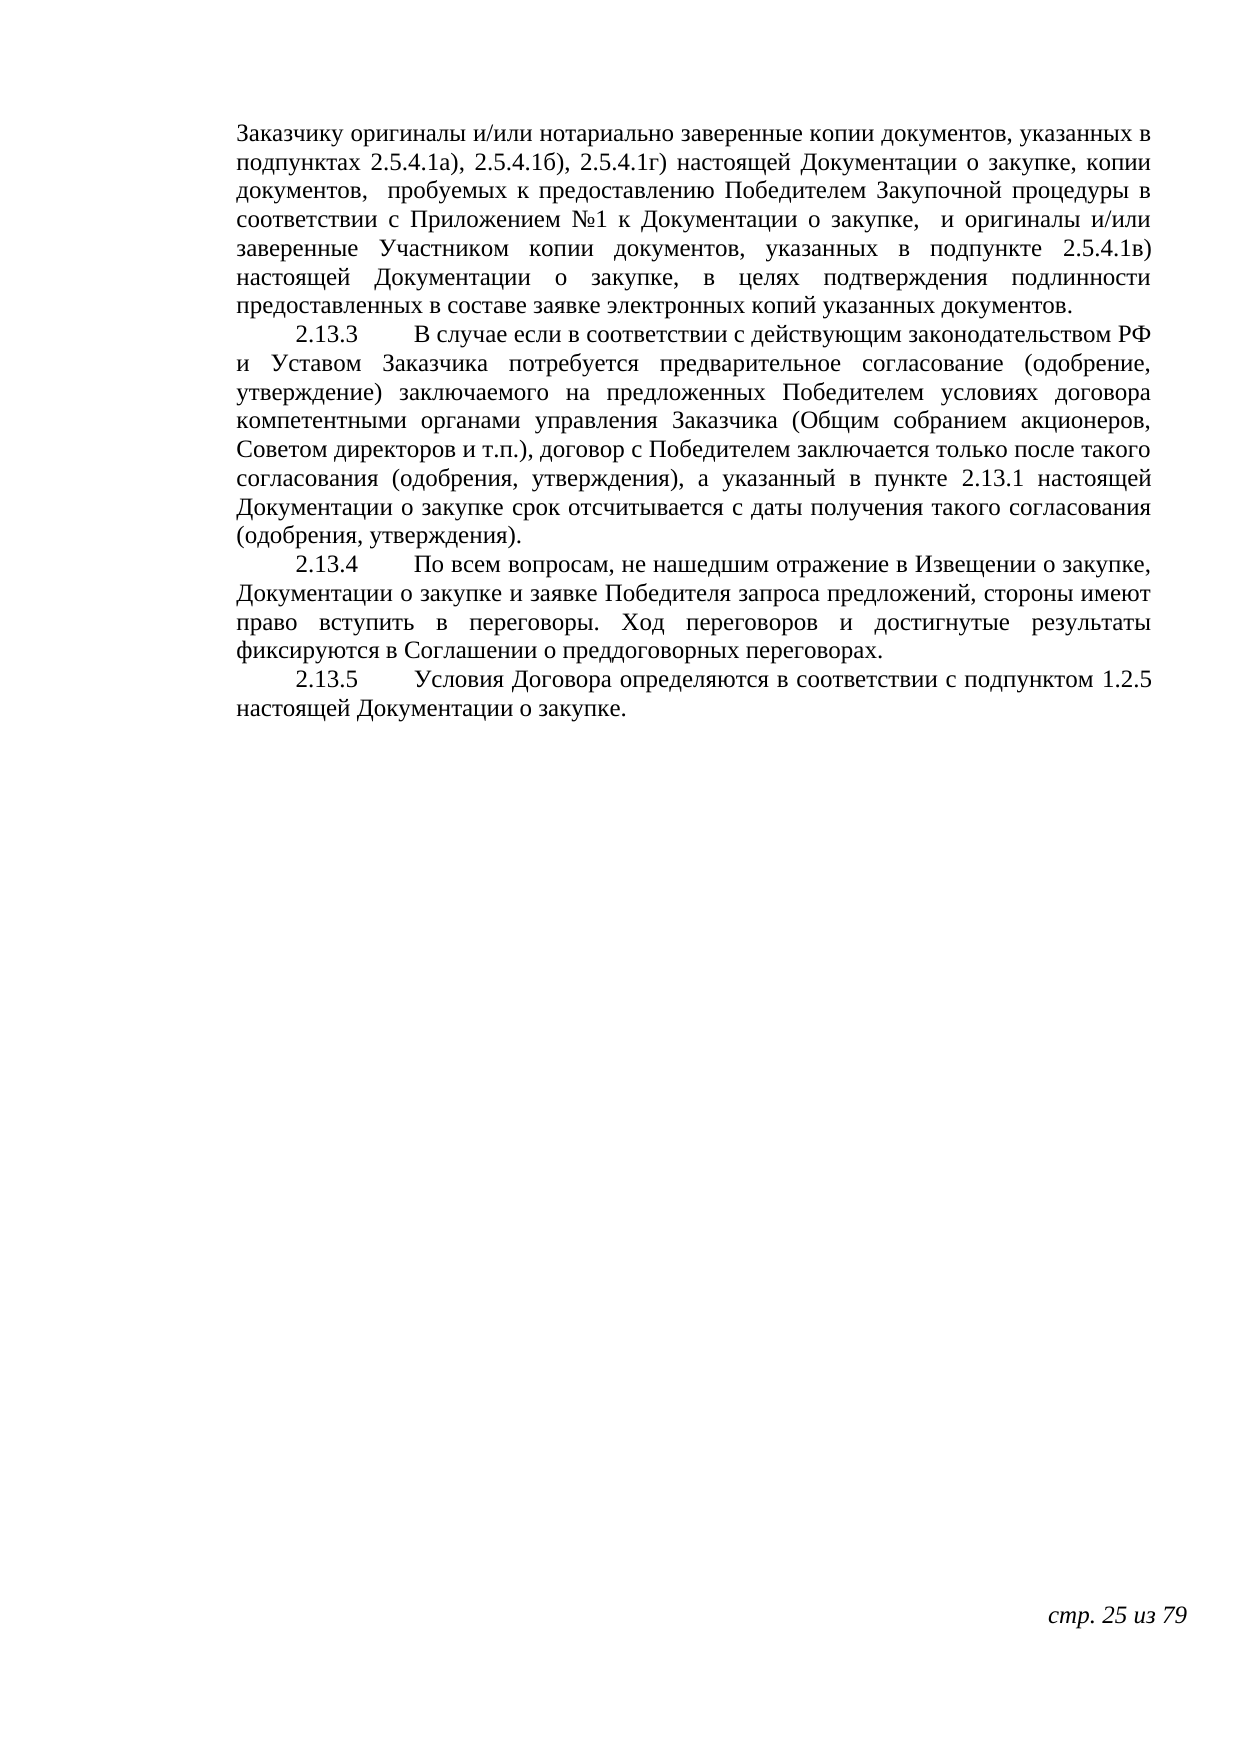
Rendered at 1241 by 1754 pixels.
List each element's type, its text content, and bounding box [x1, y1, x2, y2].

text В случае если в соответствии с действующим законодательством РФ и Уставом Заказчика потребуется предварительное согласование (одобрение, утверждение) заключаемого на предложенных Победителем условиях договора компетентными органами управления Заказчика (Общим собранием акционеров, Советом директоров и т.п.), договор с Победителем заключается только после такого согласования (одобрения, утверждения), а указанный в пункте 2.13.1 настоящей Документации о закупке срок отсчитывается с даты получения такого согласования (одобрения, утверждения). [236, 319, 1152, 549]
text Условия Договора определяются в соответствии с подпунктом 1.2.5 настоящей Документации о закупке. [236, 664, 1152, 722]
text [236, 118, 1152, 319]
text По всем вопросам, не нашедшим отражение в Извещении о закупке, Документации о закупке и заявке Победителя запроса предложений, стороны имеют право вступить в переговоры. Ход переговоров и достигнутые результаты фиксируются в Соглашении о преддоговорных переговорах. [236, 549, 1152, 664]
